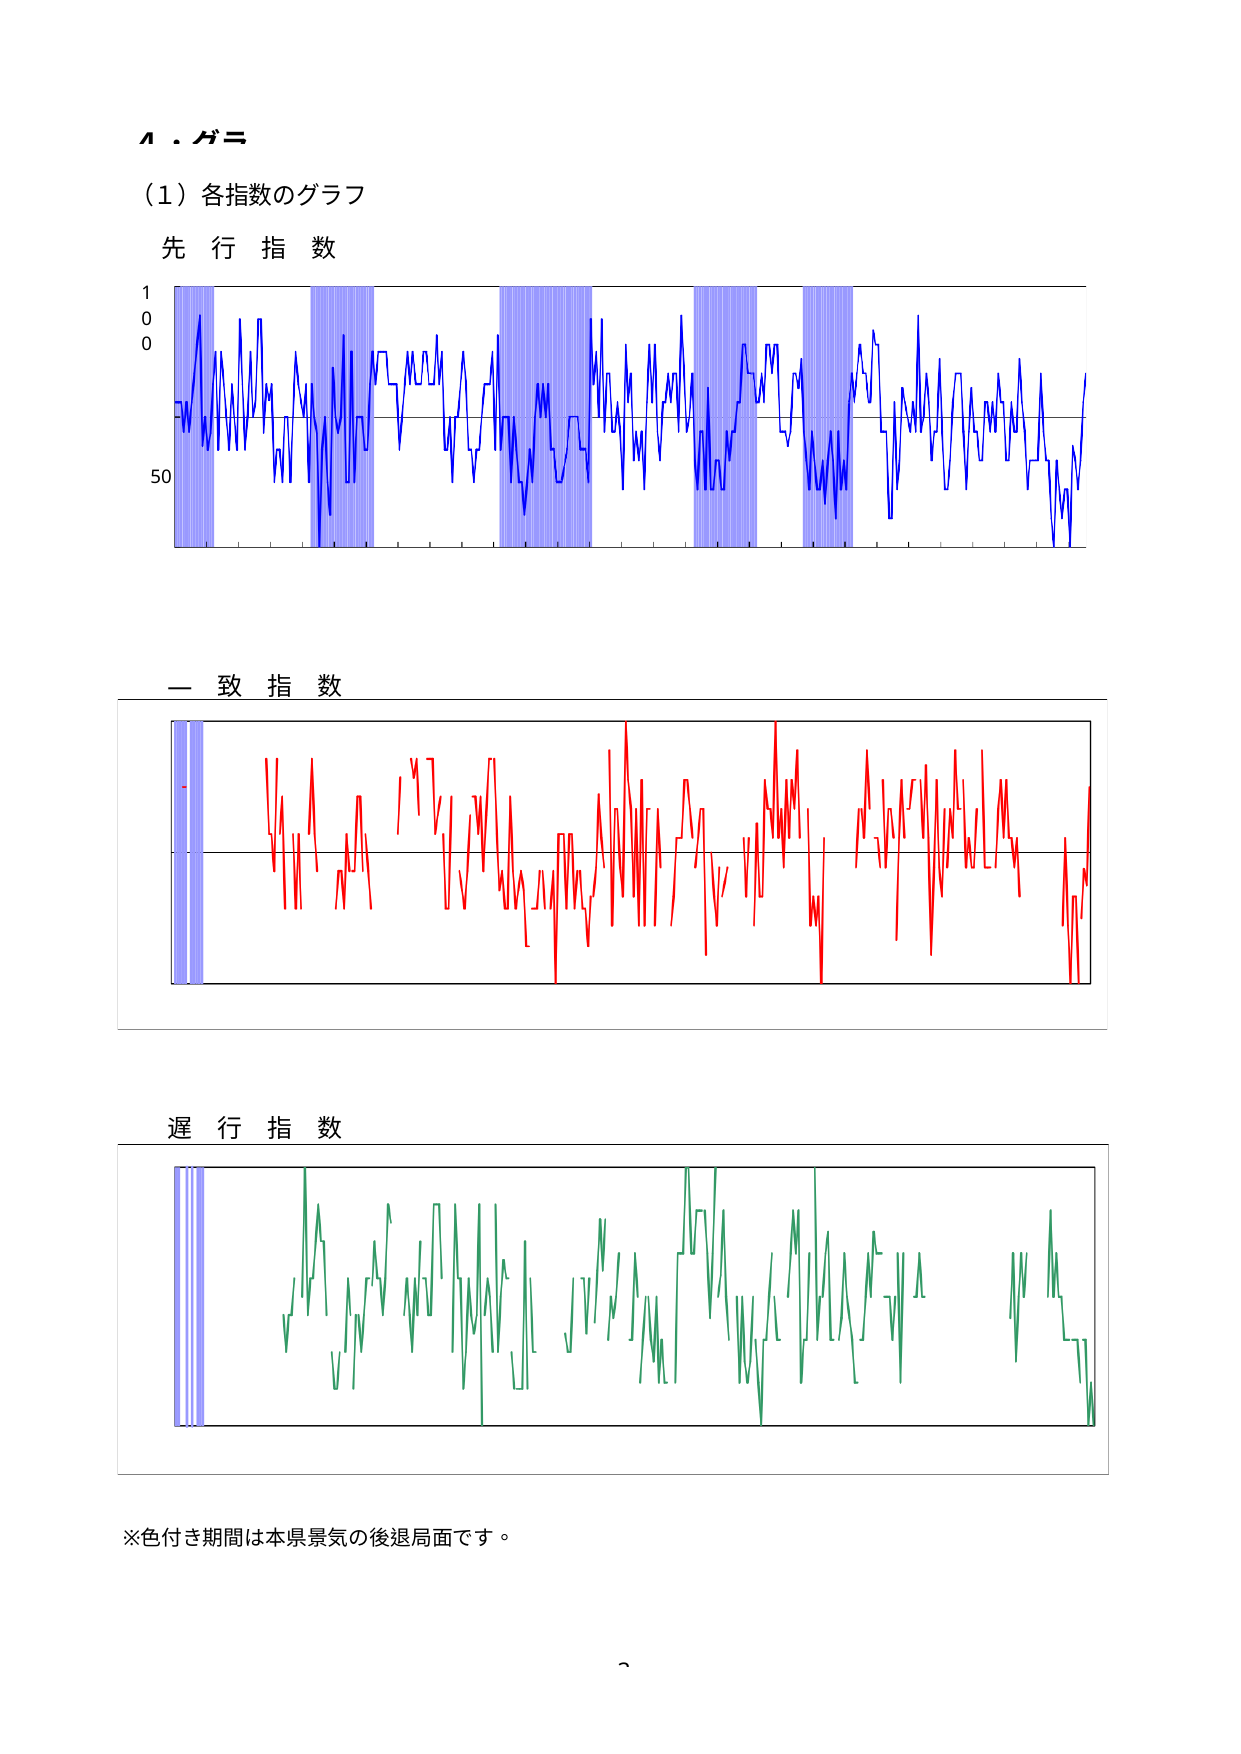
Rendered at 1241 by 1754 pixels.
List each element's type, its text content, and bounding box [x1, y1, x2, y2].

text ※色付き期間は本県景気の後退局面です。 [123, 1523, 1142, 1552]
text 遅 行 指 数 [106, 1110, 403, 1144]
text — 致 指 数 [106, 668, 403, 702]
picture [174, 286, 1087, 548]
picture [117, 1144, 1109, 1475]
picture [117, 699, 1108, 1030]
subtitle （１）各指数のグラフ先 行 指 数 [123, 178, 373, 265]
